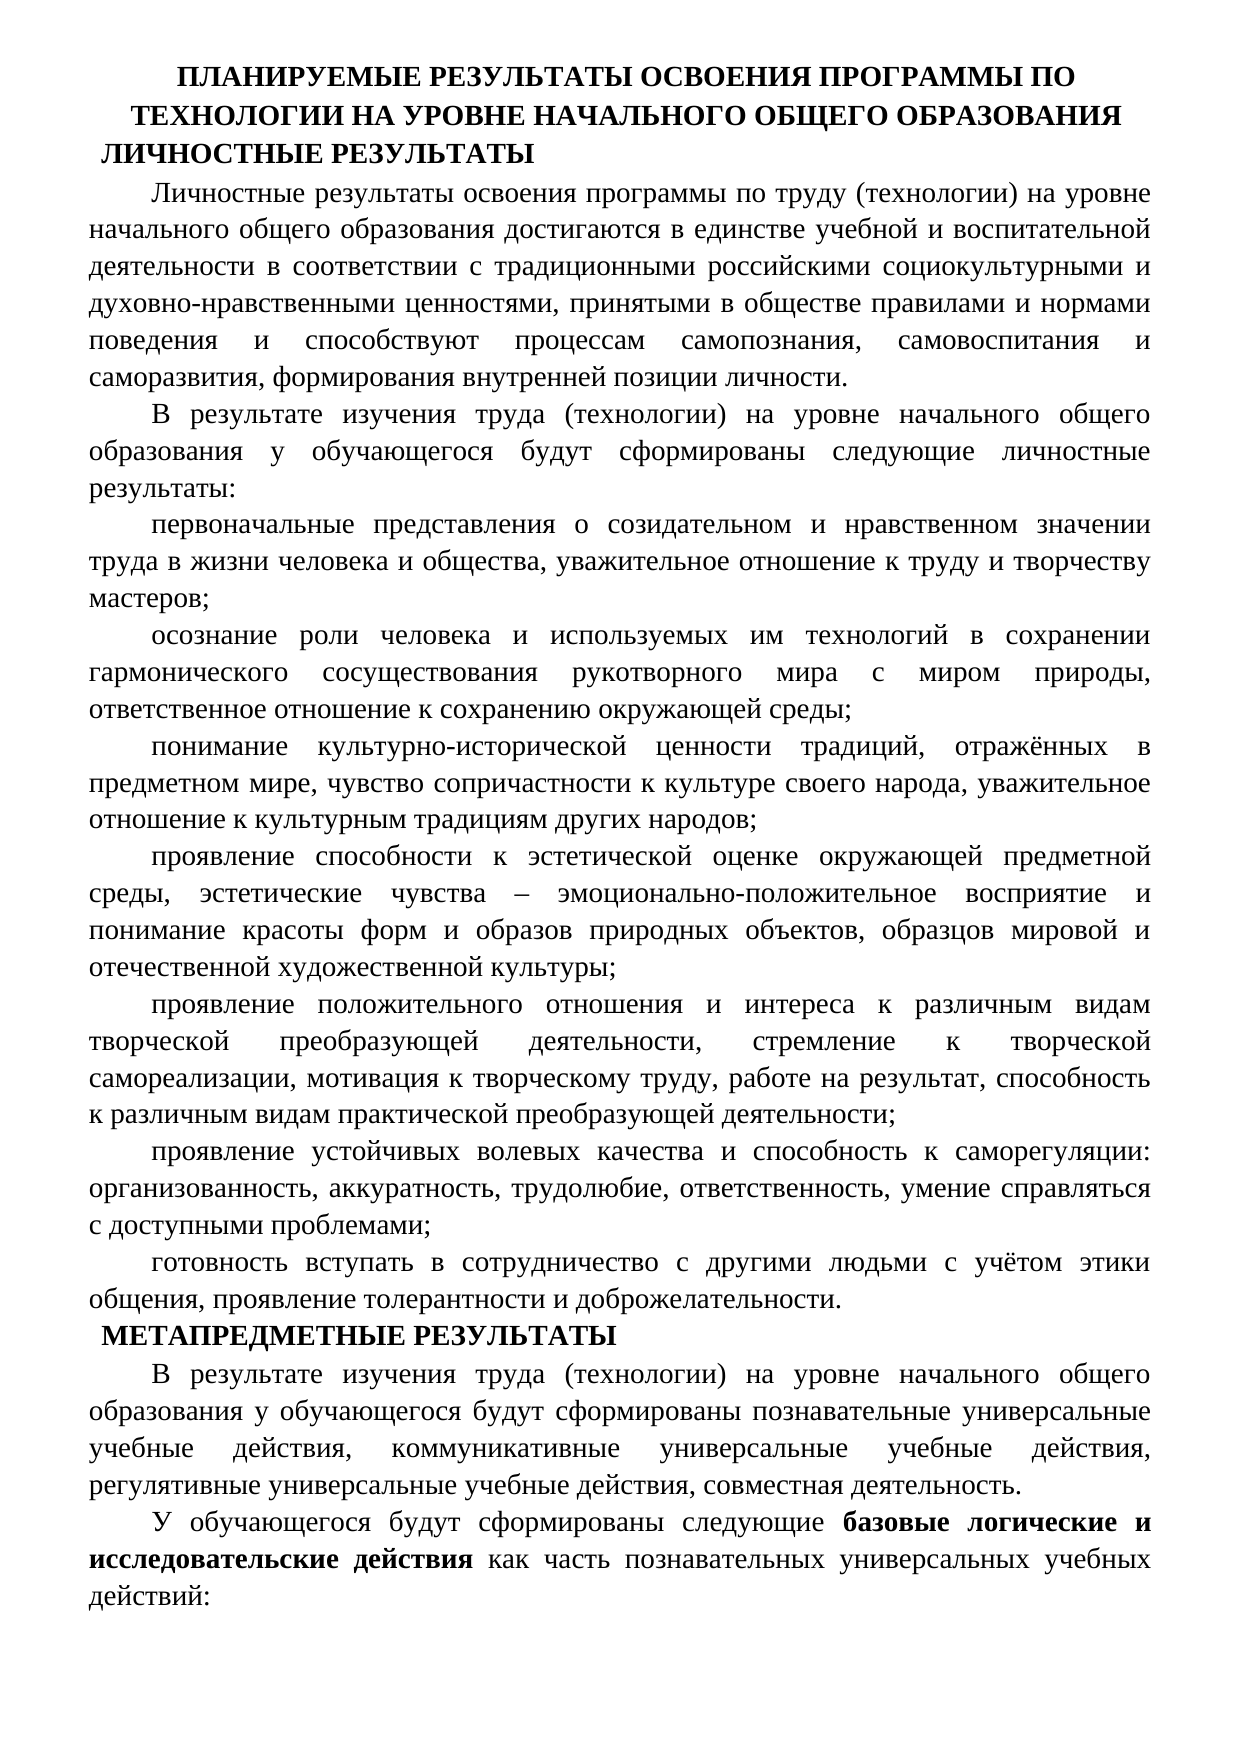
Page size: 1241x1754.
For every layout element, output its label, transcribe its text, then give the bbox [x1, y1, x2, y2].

text проявление способности к эстетической оценке окружающей предметной среды, эстетические чувства – эмоционально-положительное восприятие и понимание красоты форм и образов природных объектов, образцов мировой и отечественной художественной культуры; [89, 838, 1152, 983]
text МЕТАПРЕДМЕТНЫЕ РЕЗУЛЬТАТЫ [101, 1318, 1152, 1351]
text У обучающегося будут сформированы следующие базовые логические и исследовательские действия как часть познавательных универсальных учебных действий: [89, 1504, 1152, 1611]
text проявление устойчивых волевых качества и способность к саморегуляции: организованность, аккуратность, трудолюбие, ответственность, умение справляться с доступными проблемами; [89, 1133, 1152, 1241]
text проявление положительного отношения и интереса к различным видам творческой преобразующей деятельности, стремление к творческой самореализации, мотивация к творческому труду, работе на результат, способность к различным видам практической преобразующей деятельности; [89, 986, 1152, 1130]
text понимание культурно-исторической ценности традиций, отражённых в предметном мире, чувство сопричастности к культуре своего народа, уважительное отношение к культурным традициям других народов; [89, 728, 1152, 835]
text первоначальные представления о созидательном и нравственном значении труда в жизни человека и общества, уважительное отношение к труду и творчеству мастеров; [89, 507, 1152, 614]
text В результате изучения труда (технологии) на уровне начального общего образования у обучающегося будут сформированы познавательные универсальные учебные действия, коммуникативные универсальные учебные действия, регулятивные универсальные учебные действия, совместная деятельность. [89, 1356, 1152, 1501]
text осознание роли человека и используемых им технологий в сохранении гармонического сосуществования рукотворного мира с миром природы, ответственное отношение к сохранению окружающей среды; [89, 617, 1152, 724]
text ПЛАНИРУЕМЫЕ РЕЗУЛЬТАТЫ ОСВОЕНИЯ ПРОГРАММЫ ПО ТЕХНОЛОГИИ НА УРОВНЕ НАЧАЛЬНОГО ОБЩЕГО ОБРАЗОВАНИЯ [101, 59, 1152, 131]
text готовность вступать в сотрудничество с другими людьми с учётом этики общения, проявление толерантности и доброжелательности. [89, 1244, 1152, 1314]
text Личностные результаты освоения программы по труду (технологии) на уровне начального общего образования достигаются в единстве учебной и воспитательной деятельности в соответствии с традиционными российскими социокультурными и духовно-нравственными ценностями, принятыми в обществе правилами и нормами поведения и способствуют процессам самопознания, самовоспитания и саморазвития, формирования внутренней позиции личности. [89, 175, 1152, 393]
text В результате изучения труда (технологии) на уровне начального общего образования у обучающегося будут сформированы следующие личностные результаты: [89, 396, 1152, 503]
text ЛИЧНОСТНЫЕ РЕЗУЛЬТАТЫ [101, 136, 1152, 170]
